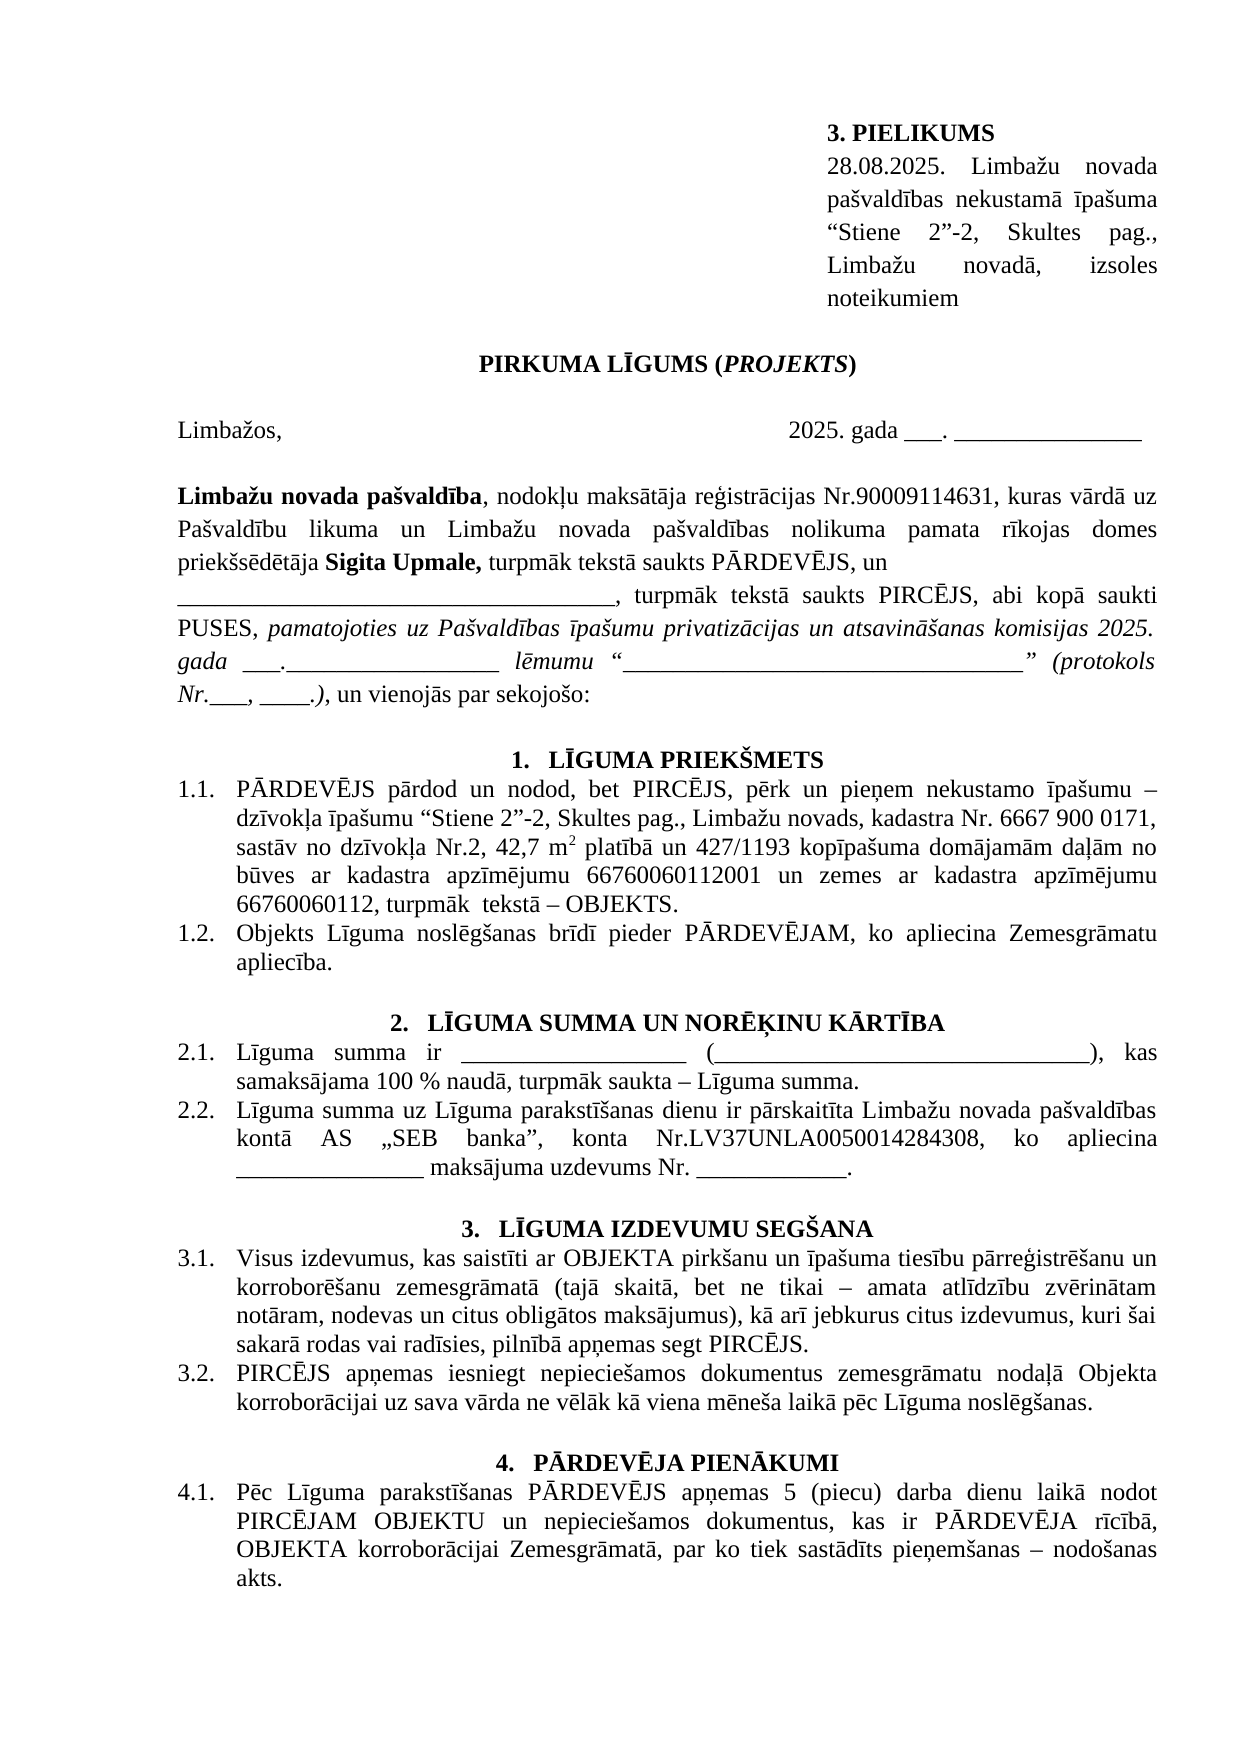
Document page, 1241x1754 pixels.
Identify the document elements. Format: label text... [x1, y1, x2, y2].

list Pircējs apņemas iesniegt nepieciešamos dokumentus zemesgrāmatu nodaļā Objekta korroborācijai uz sava vārda ne vēlāk kā viena mēneša laikā pēc Līguma noslēgšanas. [177, 1358, 1158, 1415]
list Pēc Līguma parakstīšanas Pārdevējs apņemas 5 (piecu) darba dienu laikā nodot Pircējam Objektu un nepieciešamos dokumentus, kas ir Pārdevēja rīcībā, Objekta korroborācijai Zemesgrāmatā, par ko tiek sastādīts pieņemšanas – nodošanas akts. [177, 1477, 1158, 1592]
list Pārdevējs pārdod un nodod, bet Pircējs, pērk un pieņem nekustamo īpašumu – dzīvokļa īpašumu “Stiene 2”-2, Skultes pag., Limbažu novads, kadastra Nr. 6667 900 0171, sastāv no dzīvokļa Nr.2, 42,7 m2 platībā un 427/1193 kopīpašuma domājamām daļām no būves ar kadastra apzīmējumu 66760060112001 un zemes ar kadastra apzīmējumu 66760060112, turpmāk tekstā – Objekts. [177, 774, 1158, 918]
list Līguma summa uz Līguma parakstīšanas dienu ir pārskaitīta Limbažu novada pašvaldības kontā AS „SEB banka”, konta Nr.LV37UNLA0050014284308, ko apliecina _______________ maksājuma uzdevums Nr. ____________. [177, 1095, 1158, 1181]
list Visus izdevumus, kas saistīti ar Objekta pirkšanu un īpašuma tiesību pārreģistrēšanu un korroborēšanu zemesgrāmatā (tajā skaitā, bet ne tikai – amata atlīdzību zvērinātam notāram, nodevas un citus obligātos maksājumus), kā arī jebkurus citus izdevumus, kuri šai sakarā rodas vai radīsies, pilnībā apņemas segt Pircējs. [177, 1243, 1158, 1358]
list Līguma summa un norēķinu kārtība [177, 1008, 1158, 1037]
text 3. pielikums [827, 118, 1158, 147]
text 28.08.2025. Limbažu novada pašvaldības nekustamā īpašuma “Stiene 2”-2, Skultes pag., Limbažu novadā, izsoles noteikumiem [827, 151, 1158, 312]
text ___________________________________, turpmāk tekstā saukts Pircējs, abi kopā saukti PUSES, pamatojoties uz Pašvaldības īpašumu privatizācijas un atsavināšanas komisijas 2025. gada ___._________________ lēmumu “________________________________” (protokols Nr.___, ____.), un vienojās par sekojošo: [177, 580, 1158, 708]
list līguma priekšmets [177, 746, 1158, 774]
list Līguma Izdevumu segšana [177, 1214, 1158, 1243]
list Objekts Līguma noslēgšanas brīdī pieder Pārdevējam, ko apliecina Zemesgrāmatu apliecība. [177, 918, 1158, 976]
text Pirkuma līgums (projekts) [177, 349, 1158, 378]
list Līguma summa ir __________________ (______________________________), kas samaksājama 100 % naudā, turpmāk saukta – Līguma summa. [177, 1037, 1158, 1095]
text Limbažos, 2025. gada ___. _______________ [177, 415, 1158, 444]
text Limbažu novada pašvaldība, nodokļu maksātāja reģistrācijas Nr.90009114631, kuras vārdā uz Pašvaldību likuma un Limbažu novada pašvaldības nolikuma pamata rīkojas domes priekšsēdētāja Sigita Upmale, turpmāk tekstā saukts Pārdevējs, un [177, 481, 1158, 576]
list Pārdevēja pienākumi [177, 1448, 1158, 1477]
